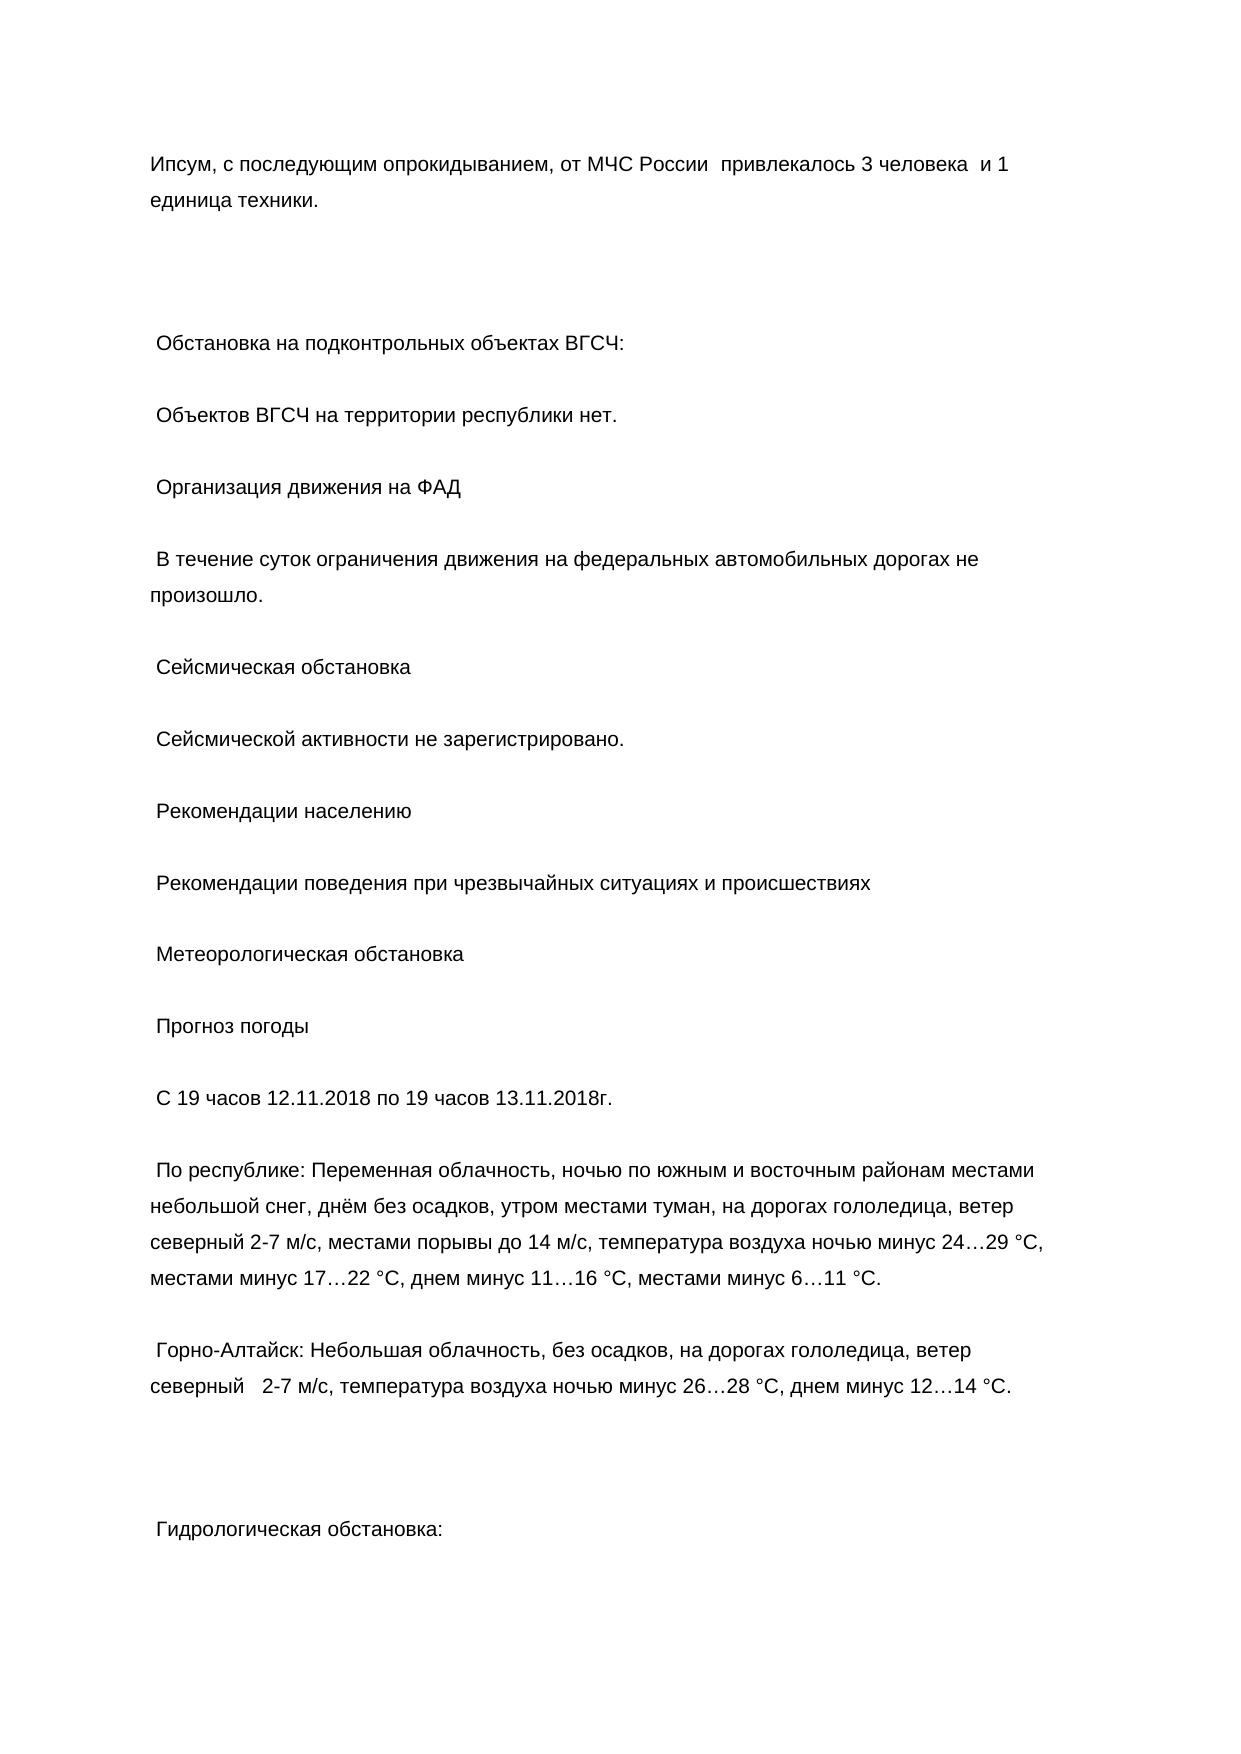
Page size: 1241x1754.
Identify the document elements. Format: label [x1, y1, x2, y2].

table_cell [140, 150, 1078, 1577]
